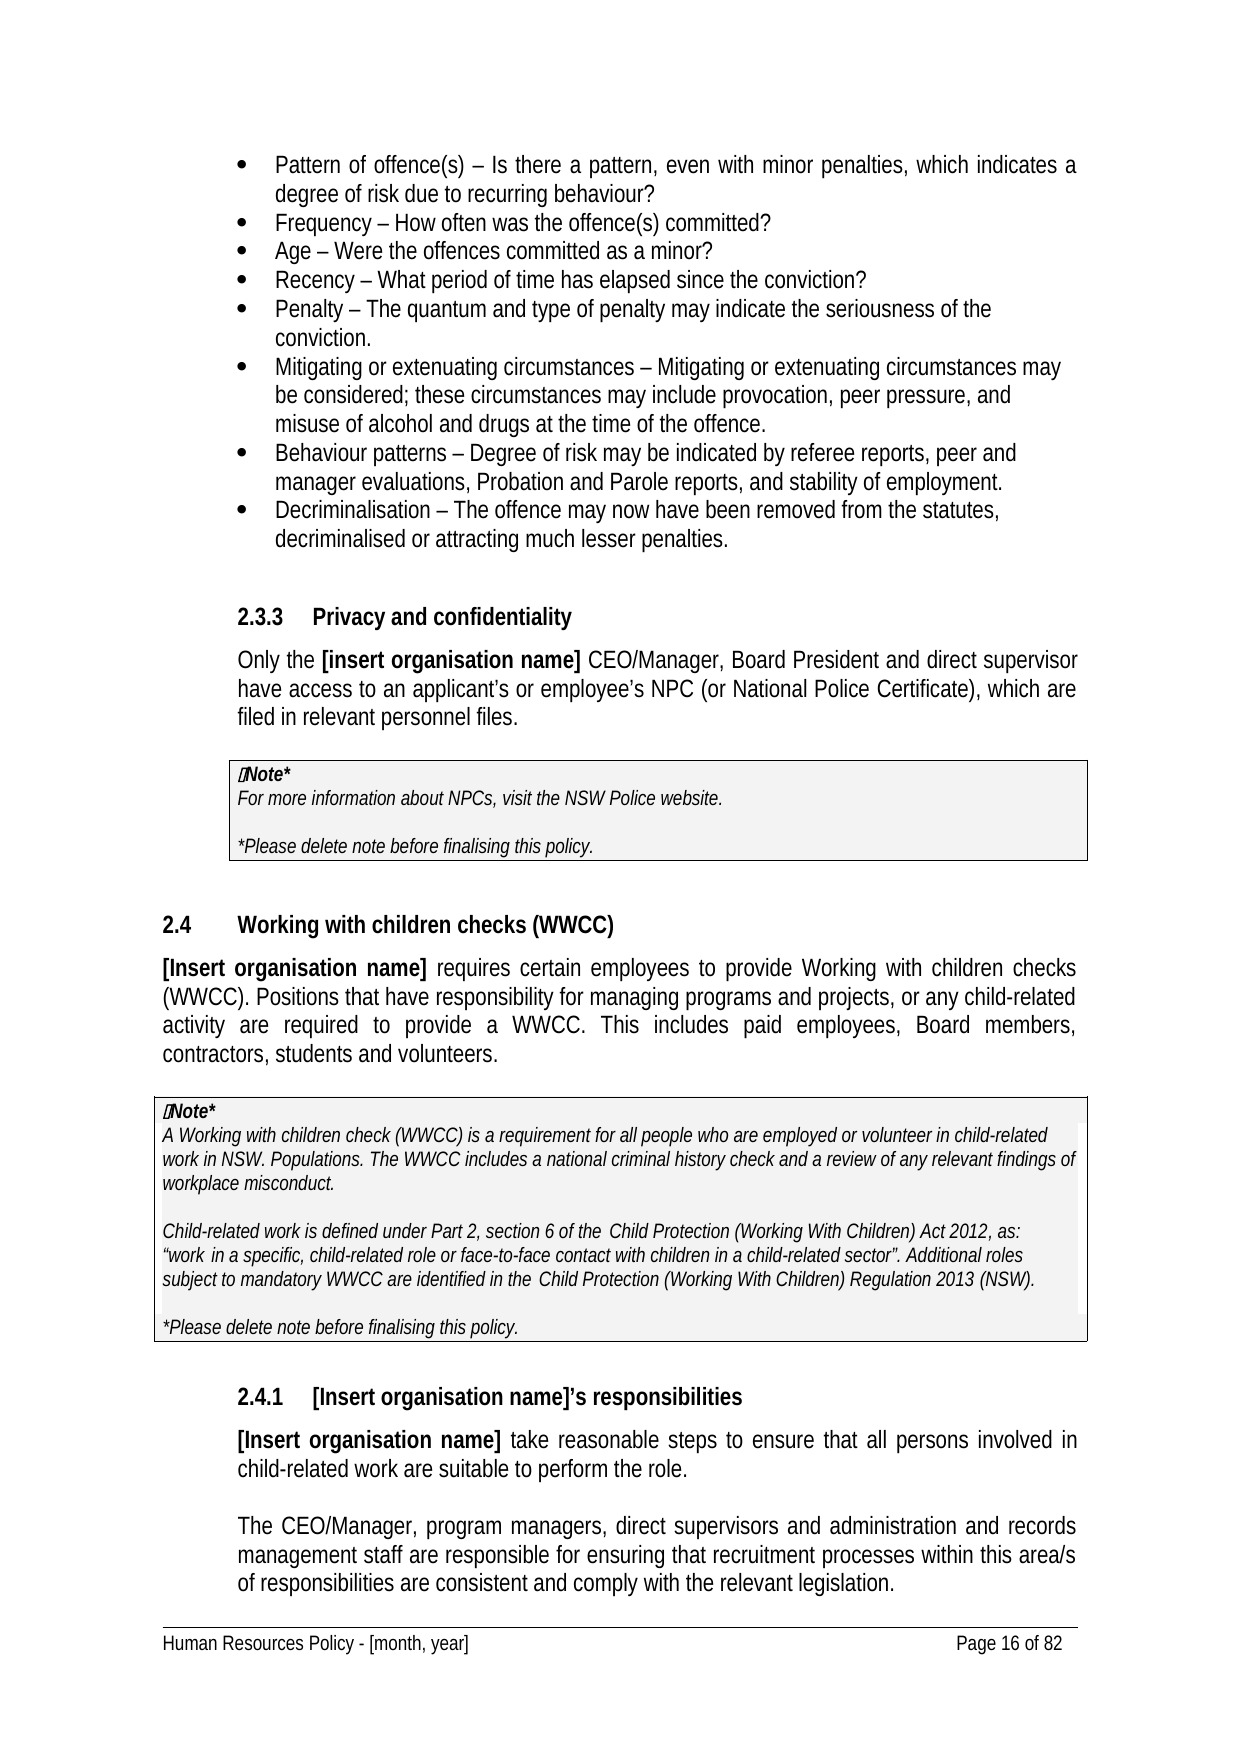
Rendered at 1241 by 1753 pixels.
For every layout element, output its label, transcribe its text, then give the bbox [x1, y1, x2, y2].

list Pattern of offence(s) – Is there a pattern, even with minor penalties, which indicates a degree of risk due to recurring behaviour? [237, 150, 1078, 207]
text The CEO/Manager, program managers, direct supervisors and administration and records management staff are responsible for ensuring that recruitment processes within this area/s of responsibilities are consistent and comply with the relevant legislation. [237, 1511, 1078, 1597]
list Age – Were the offences committed as a minor? [237, 236, 1078, 265]
list Behaviour patterns – Degree of risk may be indicated by referee reports, peer and manager evaluations, Probation and Parole reports, and stability of employment. [237, 438, 1078, 495]
list Decriminalisation – The offence may now have been removed from the statutes, decriminalised or attracting much lesser penalties. [237, 495, 1078, 553]
subtitle 2.4 Working with children checks (WWCC) [162, 910, 1078, 939]
text Note* [155, 1098, 1087, 1123]
list Recency – What period of time has elapsed since the conviction? [237, 265, 1078, 294]
text *Please delete note before finalising this policy. [155, 1312, 1087, 1341]
text [Insert organisation name] take reasonable steps to ensure that all persons involved in child-related work are suitable to perform the role. [237, 1425, 1078, 1482]
subtitle 2.3.3 Privacy and confidentiality [237, 602, 1078, 631]
text Note* [230, 761, 1087, 784]
text *Please delete note before finalising this policy. [230, 832, 1087, 860]
list Frequency – How often was the offence(s) committed? [237, 207, 1078, 236]
text [Insert organisation name] requires certain employees to provide Working with children checks (WWCC). Positions that have responsibility for managing programs and projects, or any child-related activity are required to provide a WWCC. This includes paid employees, Board members, contractors, students and volunteers. [162, 953, 1078, 1068]
subtitle 2.4.1 [Insert organisation name]’s responsibilities [237, 1382, 1078, 1411]
text A Working with children check (WWCC) is a requirement for all people who are employed or volunteer in child-related work in NSW. Populations. The WWCC includes a national criminal history check and a review of any relevant findings of workplace misconduct. Child-related work is defined under Part 2, section 6 of the Child Protection (Working With Children) Act 2012, as: “work in a specific, child-related role or face-to-face contact with children in a child-related sector”. Additional roles subject to mandatory WWCC are identified in the Child Protection (Working With Children) Regulation 2013 (NSW). [162, 1123, 1078, 1291]
text Only the [insert organisation name] CEO/Manager, Board President and direct supervisor have access to an applicant’s or employee’s NPC (or National Police Certificate), which are filed in relevant personnel files. [237, 645, 1078, 731]
list Mitigating or extenuating circumstances – Mitigating or extenuating circumstances may be considered; these circumstances may include provocation, peer pressure, and misuse of alcohol and drugs at the time of the offence. [237, 352, 1078, 438]
text For more information about NPCs, visit the NSW Police website. [230, 784, 1087, 808]
list Penalty – The quantum and type of penalty may indicate the seriousness of the conviction. [237, 294, 1078, 352]
